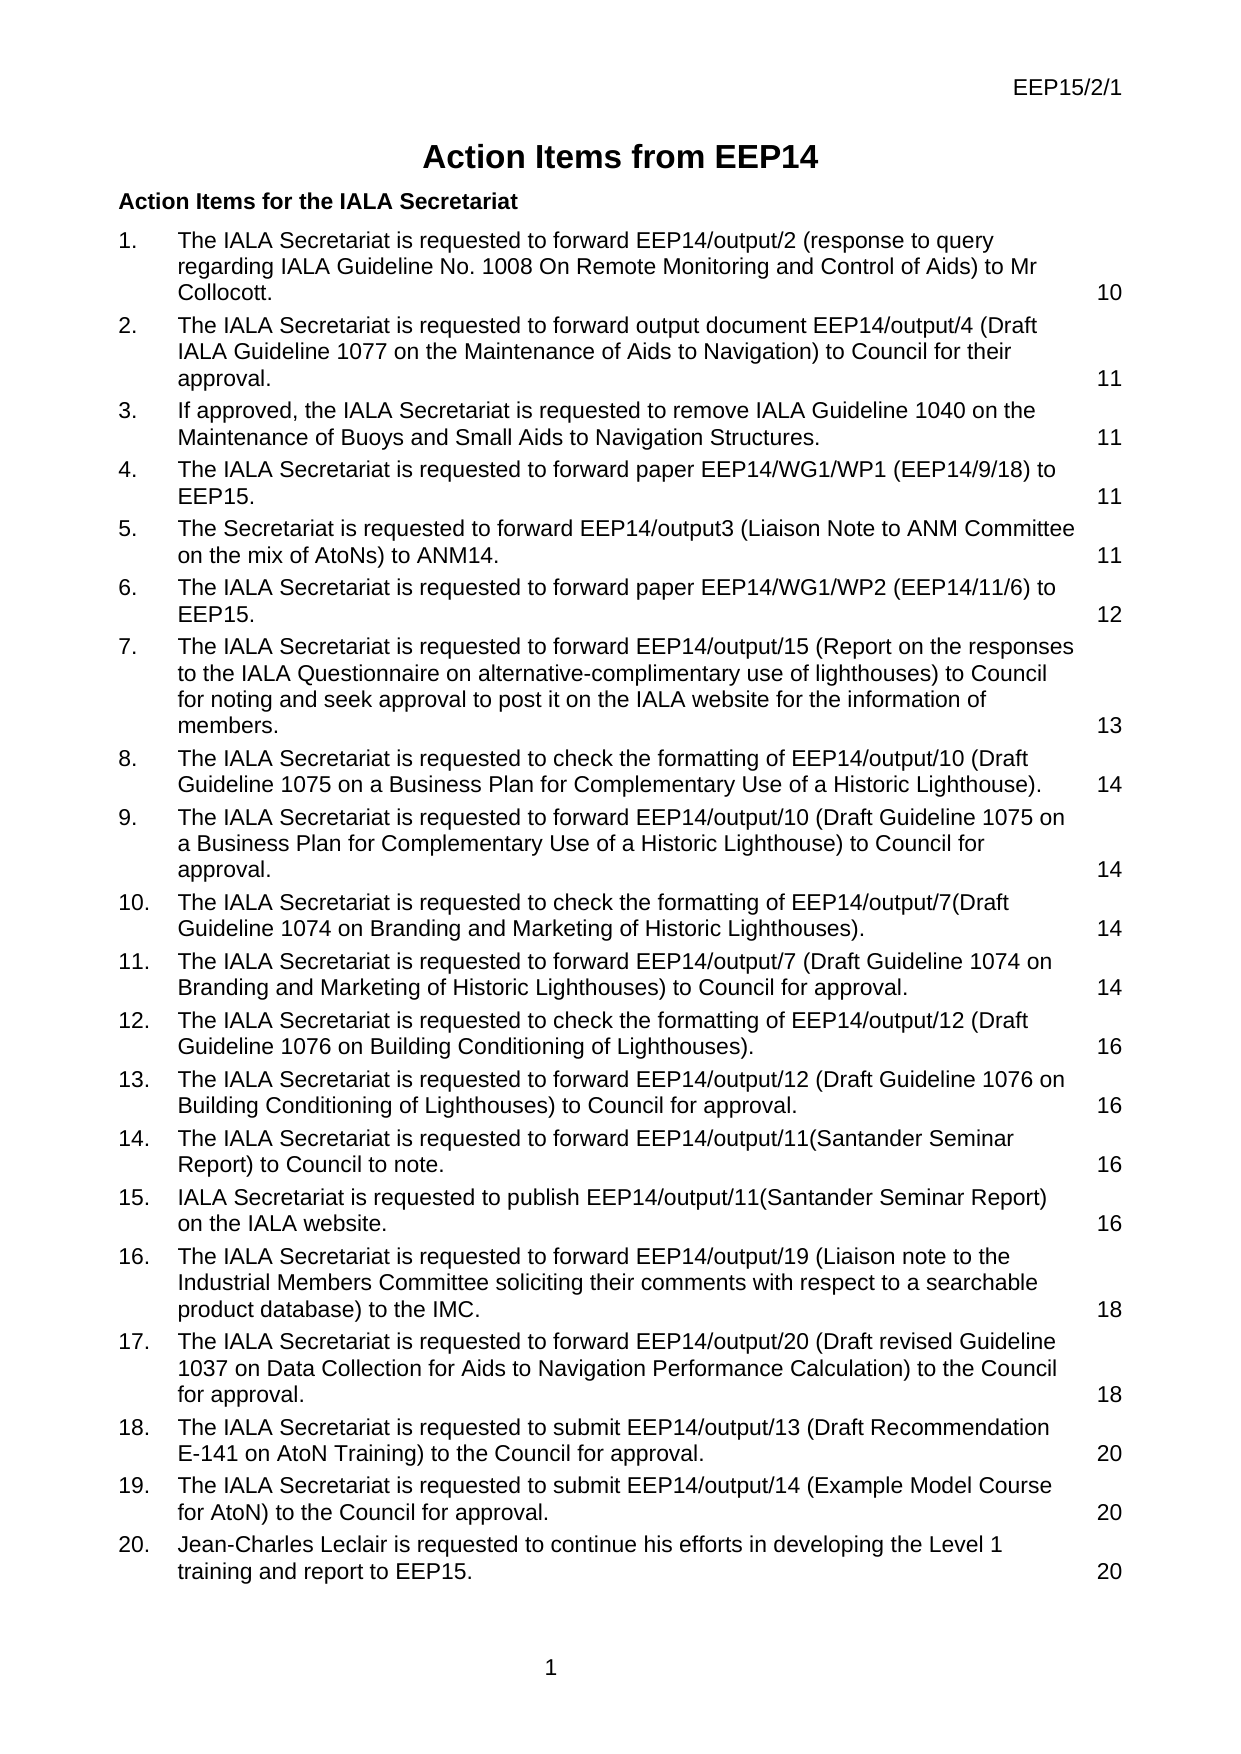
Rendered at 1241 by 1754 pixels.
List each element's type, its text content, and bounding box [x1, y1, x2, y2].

text Action Items for the IALA Secretariat [118, 188, 1122, 214]
text 15. IALA Secretariat is requested to publish EEP14/output/11(Santander Seminar Report) on the IALA website. 16 [118, 1184, 1078, 1237]
text 5. The Secretariat is requested to forward EEP14/output3 (Liaison Note to ANM Committee on the mix of AtoNs) to ANM14. 11 [118, 515, 1078, 568]
text 11. The IALA Secretariat is requested to forward EEP14/output/7 (Draft Guideline 1074 on Branding and Marketing of Historic Lighthouses) to Council for approval. 14 [118, 948, 1078, 1001]
text 8. The IALA Secretariat is requested to check the formatting of EEP14/output/10 (Draft Guideline 1075 on a Business Plan for Complementary Use of a Historic Lighthouse). 14 [118, 745, 1078, 797]
title Action Items from EEP14 [118, 137, 1122, 175]
text 19. The IALA Secretariat is requested to submit EEP14/output/14 (Example Model Course for AtoN) to the Council for approval. 20 [118, 1472, 1078, 1525]
text 10. The IALA Secretariat is requested to check the formatting of EEP14/output/7(Draft Guideline 1074 on Branding and Marketing of Historic Lighthouses). 14 [118, 889, 1078, 942]
text 16. The IALA Secretariat is requested to forward EEP14/output/19 (Liaison note to the Industrial Members Committee soliciting their comments with respect to a searchable product database) to the IMC. 18 [118, 1243, 1078, 1322]
text 7. The IALA Secretariat is requested to forward EEP14/output/15 (Report on the responses to the IALA Questionnaire on alternative-complimentary use of lighthouses) to Council for noting and seek approval to post it on the IALA website for the information of members. 13 [118, 633, 1078, 738]
text 18. The IALA Secretariat is requested to submit EEP14/output/13 (Draft Recommendation E-141 on AtoN Training) to the Council for approval. 20 [118, 1413, 1078, 1466]
text 17. The IALA Secretariat is requested to forward EEP14/output/20 (Draft revised Guideline 1037 on Data Collection for Aids to Navigation Performance Calculation) to the Council for approval. 18 [118, 1328, 1078, 1407]
text 4. The IALA Secretariat is requested to forward paper EEP14/WG1/WP1 (EEP14/9/18) to EEP15. 11 [118, 456, 1078, 509]
text 12. The IALA Secretariat is requested to check the formatting of EEP14/output/12 (Draft Guideline 1076 on Building Conditioning of Lighthouses). 16 [118, 1007, 1078, 1060]
text 6. The IALA Secretariat is requested to forward paper EEP14/WG1/WP2 (EEP14/11/6) to EEP15. 12 [118, 574, 1078, 627]
text 3. If approved, the IALA Secretariat is requested to remove IALA Guideline 1040 on the Maintenance of Buoys and Small Aids to Navigation Structures. 11 [118, 397, 1078, 450]
text 9. The IALA Secretariat is requested to forward EEP14/output/10 (Draft Guideline 1075 on a Business Plan for Complementary Use of a Historic Lighthouse) to Council for approval. 14 [118, 804, 1078, 883]
text 2. The IALA Secretariat is requested to forward output document EEP14/output/4 (Draft IALA Guideline 1077 on the Maintenance of Aids to Navigation) to Council for their approval. 11 [118, 312, 1078, 391]
text 1. The IALA Secretariat is requested to forward EEP14/output/2 (response to query regarding IALA Guideline No. 1008 On Remote Monitoring and Control of Aids) to Mr Collocott. 10 [118, 227, 1078, 306]
text 13. The IALA Secretariat is requested to forward EEP14/output/12 (Draft Guideline 1076 on Building Conditioning of Lighthouses) to Council for approval. 16 [118, 1066, 1078, 1119]
text 14. The IALA Secretariat is requested to forward EEP14/output/11(Santander Seminar Report) to Council to note. 16 [118, 1125, 1078, 1178]
text 20. Jean-Charles Leclair is requested to continue his efforts in developing the Level 1 training and report to EEP15. 20 [118, 1531, 1078, 1584]
